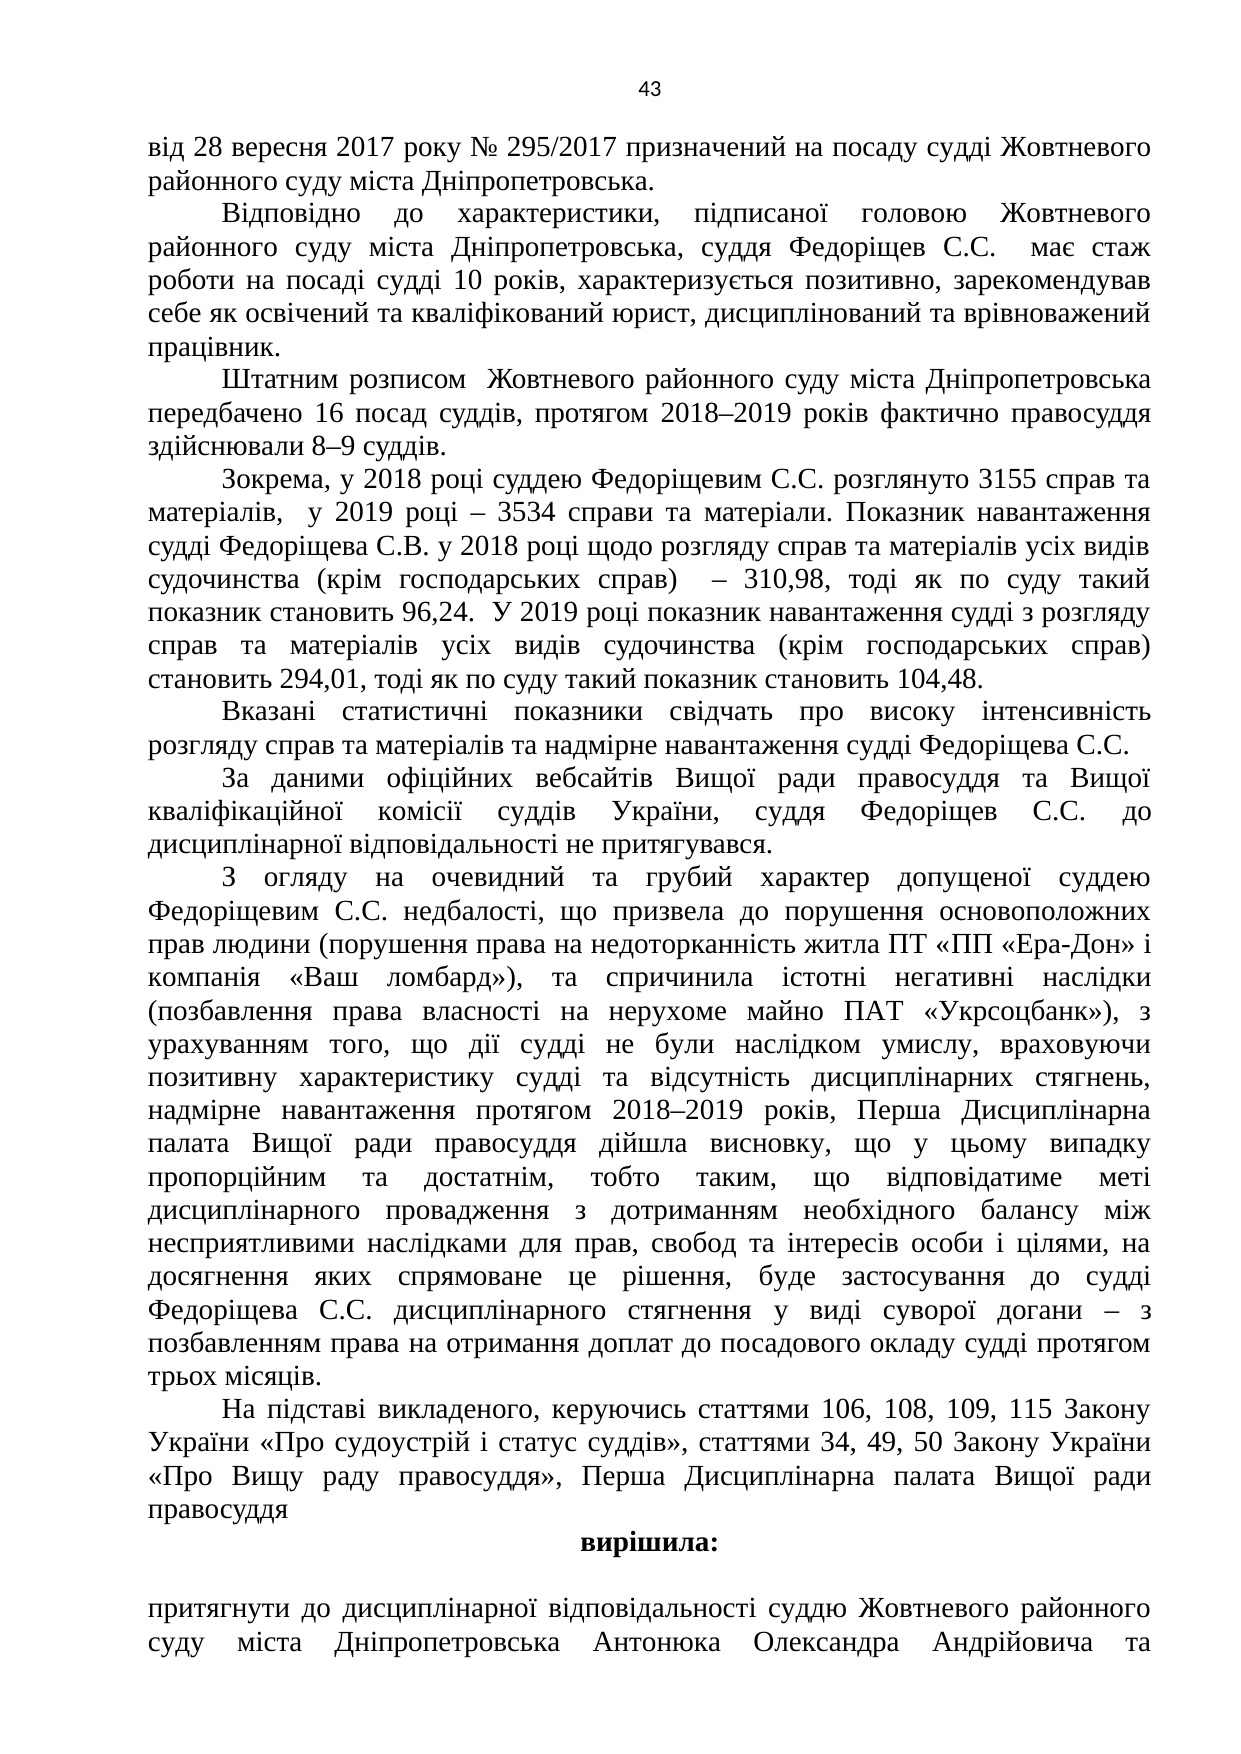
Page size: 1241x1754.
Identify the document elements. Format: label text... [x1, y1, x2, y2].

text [148, 130, 1152, 196]
text вирішила: [148, 1524, 1152, 1558]
text З огляду на очевидний та грубий характер допущеної суддею Федоріщевим С.С. недбалості, що призвела до порушення основоположних прав людини (порушення права на недоторканність житла ПТ «ПП «Ера-Дон» і компанія «Ваш ломбард»), та спричинила істотні негативні наслідки (позбавлення права власності на нерухоме майно ПАТ «Укрсоцбанк»), з урахуванням того, що дії судді не були наслідком умислу, враховуючи позитивну характеристику судді та відсутність дисциплінарних стягнень, надмірне навантаження протягом 2018–2019 років, Перша Дисциплінарна палата Вищої ради правосуддя дійшла висновку, що у цьому випадку пропорційним та достатнім, тобто таким, що відповідатиме меті дисциплінарного провадження з дотриманням необхідного балансу між несприятливими наслідками для прав, свобод та інтересів особи і цілями, на досягнення яких спрямоване це рішення, буде застосування до судді Федоріщева С.С. дисциплінарного стягнення у виді суворої догани – з позбавленням права на отримання доплат до посадового окладу судді протягом трьох місяців. [148, 1259, 1152, 1392]
text Штатним розписом Жовтневого районного суду міста Дніпропетровська передбачено 16 посад суддів, протягом 2018–2019 років фактично правосуддя здійснювали 8–9 суддів. [148, 362, 1152, 462]
text На підставі викладеного, керуючись статтями 106, 108, 109, 115 Закону України «Про судоустрій і статус суддів», статтями 34, 49, 50 Закону України «Про Вищу раду правосуддя», Перша Дисциплінарна палата Вищої ради правосуддя [148, 1392, 1152, 1524]
text Вказані статистичні показники свідчать про високу інтенсивність розгляду справ та матеріалів та надмірне навантаження судді Федоріщева С.С. [148, 694, 1152, 761]
text Відповідно до характеристики, підписаної головою Жовтневого районного суду міста Дніпропетровська, суддя Федоріщев С.С. має стаж роботи на посаді судді 10 років, характеризується позитивно, зарекомендував себе як освічений та кваліфікований юрист, дисциплінований та врівноважений працівник. [148, 196, 1152, 362]
text За даними офіційних вебсайтів Вищої ради правосуддя та Вищої кваліфікаційної комісії суддів України, суддя Федоріщев С.С. до дисциплінарної відповідальності не притягувався. [148, 761, 1152, 860]
text З огляду на очевидний та грубий характер допущеної суддею Федоріщевим С.С. недбалості, що призвела до порушення основоположних прав людини (порушення права на недоторканність житла ПТ «ПП «Ера-Дон» і компанія «Ваш ломбард»), та спричинила істотні негативні наслідки (позбавлення права власності на нерухоме майно ПАТ «Укрсоцбанк»), з урахуванням того, що дії судді не були наслідком умислу, враховуючи позитивну характеристику судді та відсутність дисциплінарних стягнень, надмірне навантаження протягом 2018–2019 років, Перша Дисциплінарна палата Вищої ради правосуддя дійшла висновку, що у цьому випадку пропорційним та достатнім, тобто таким, що відповідатиме меті дисциплінарного провадження з дотриманням необхідного балансу між несприятливими наслідками для прав, свобод та інтересів особи і цілями, на досягнення яких спрямоване це рішення, буде застосування до судді Федоріщева С.С. дисциплінарного стягнення у виді суворої догани – з позбавленням права на отримання доплат до посадового окладу судді протягом трьох місяців. [148, 860, 1152, 1225]
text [148, 1591, 1152, 1658]
text Зокрема, у 2018 році суддею Федоріщевим С.С. розглянуто 3155 справ та матеріалів, у 2019 році – 3534 справи та матеріали. Показник навантаження судді Федоріщева С.В. у 2018 році щодо розгляду справ та матеріалів усіх видів судочинства (крім господарських справ) – 310,98, тоді як по суду такий показник становить 96,24. У 2019 році показник навантаження судді з розгляду справ та матеріалів усіх видів судочинства (крім господарських справ) становить 294,01, тоді як по суду такий показник становить 104,48. [148, 462, 1152, 694]
